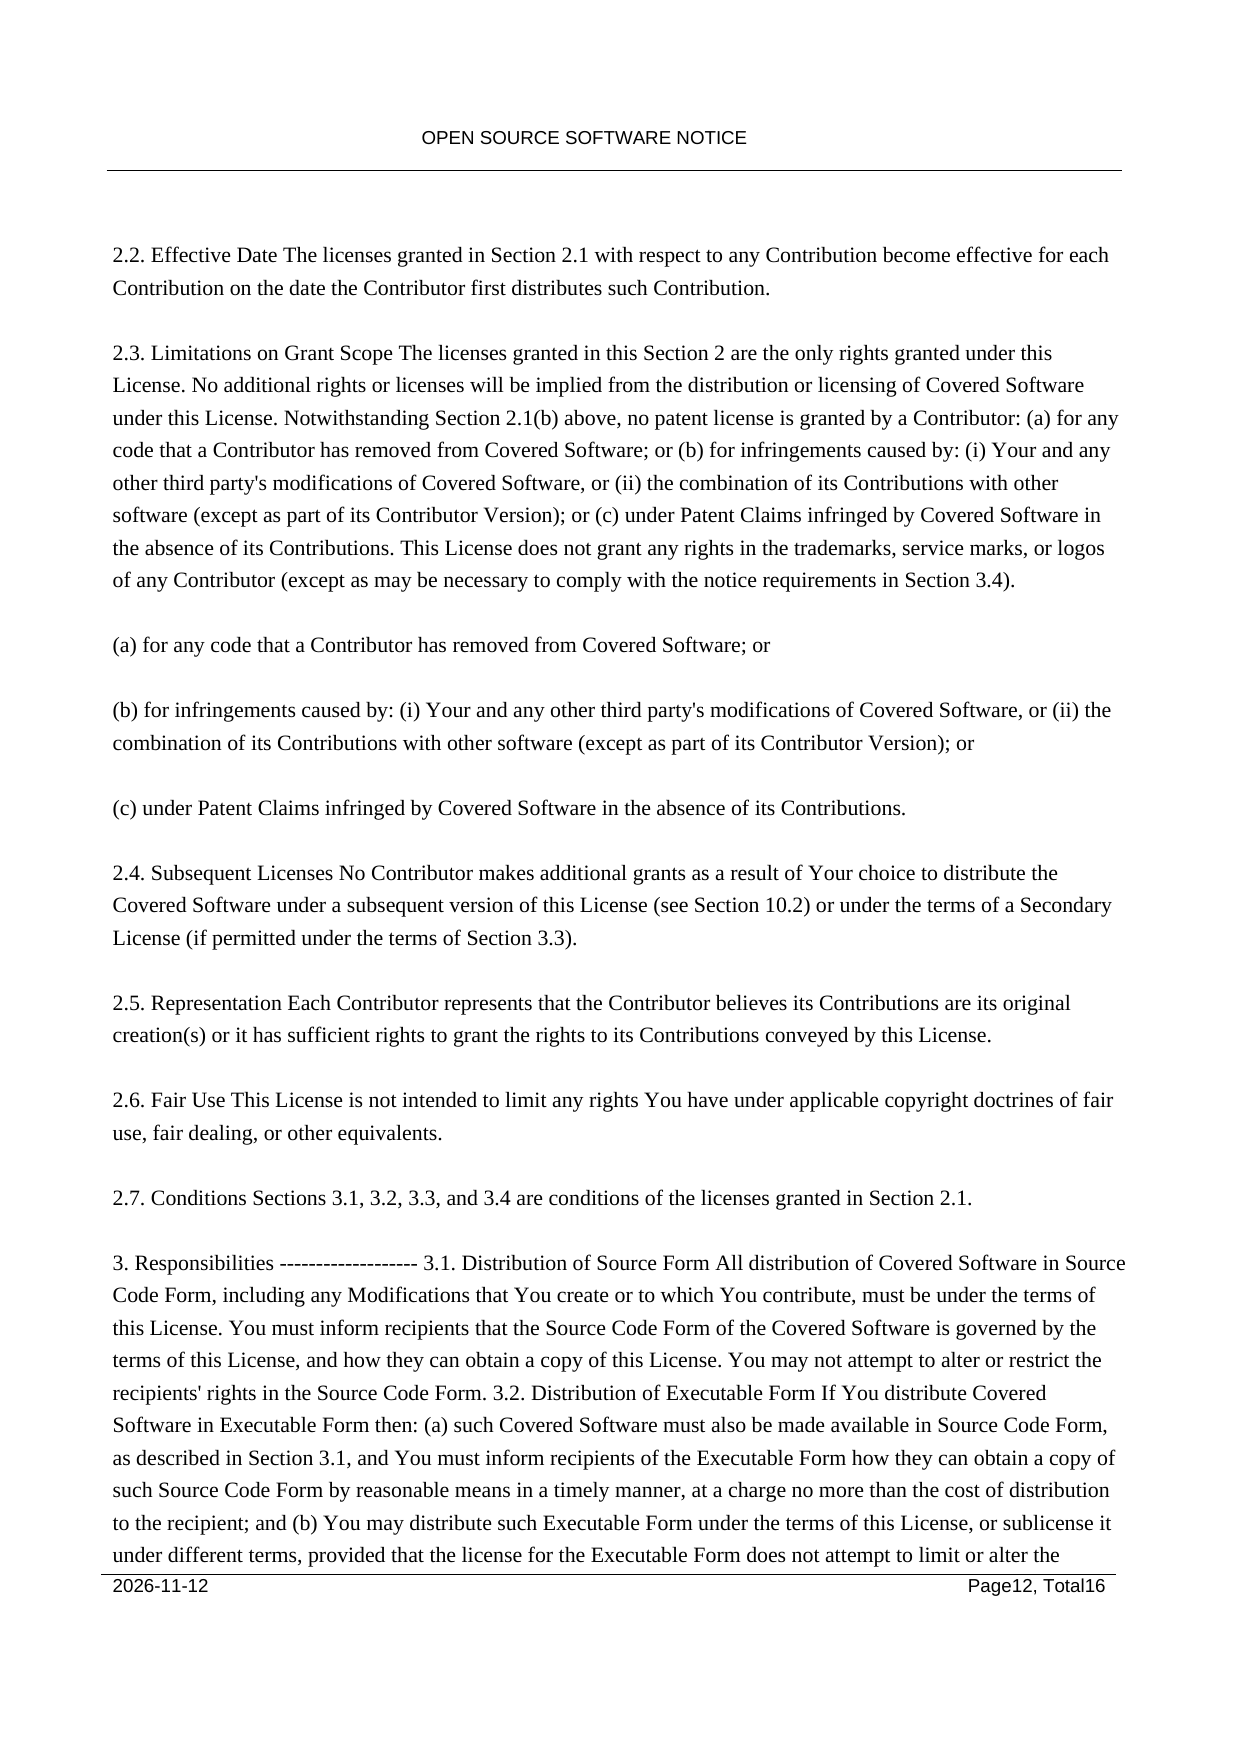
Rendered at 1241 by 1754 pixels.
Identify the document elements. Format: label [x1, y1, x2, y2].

text [112, 206, 1128, 1571]
